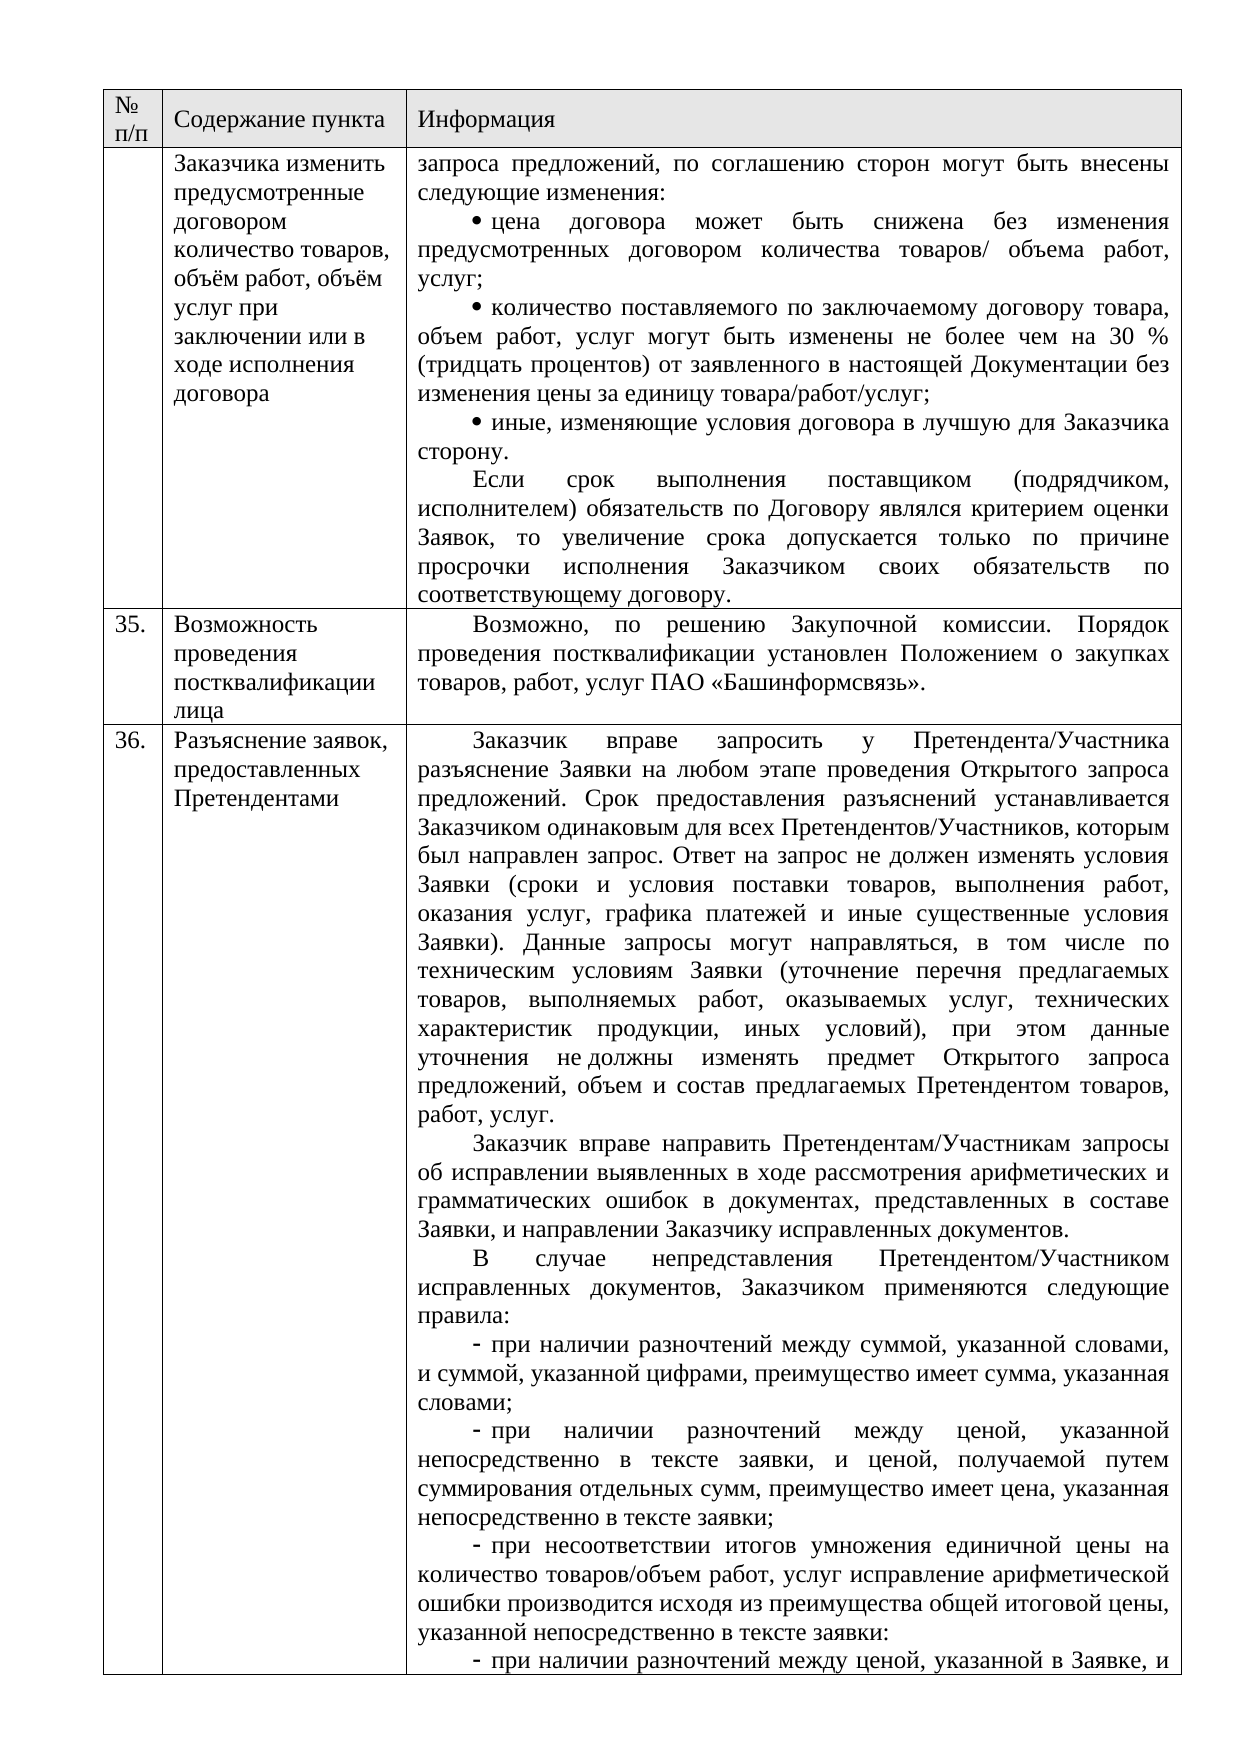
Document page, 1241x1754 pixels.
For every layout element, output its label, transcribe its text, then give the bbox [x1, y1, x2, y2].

table_cell Возможность проведения постквалификации лица [163, 609, 406, 724]
table_cell Возможно, по решению Закупочной комиссии. Порядок проведения постквалификации установлен Положением о закупках товаров, работ, услуг ПАО «Башинформсвязь». [407, 609, 1181, 724]
table_cell [104, 725, 162, 1674]
table_cell [104, 609, 162, 724]
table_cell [163, 148, 406, 608]
table_header № п/п [104, 90, 162, 147]
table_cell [163, 725, 406, 1674]
table_cell [104, 148, 162, 608]
table_header Информация [407, 90, 1181, 147]
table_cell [407, 148, 1181, 608]
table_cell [407, 725, 1181, 1674]
table_header Содержание пункта [163, 90, 406, 147]
